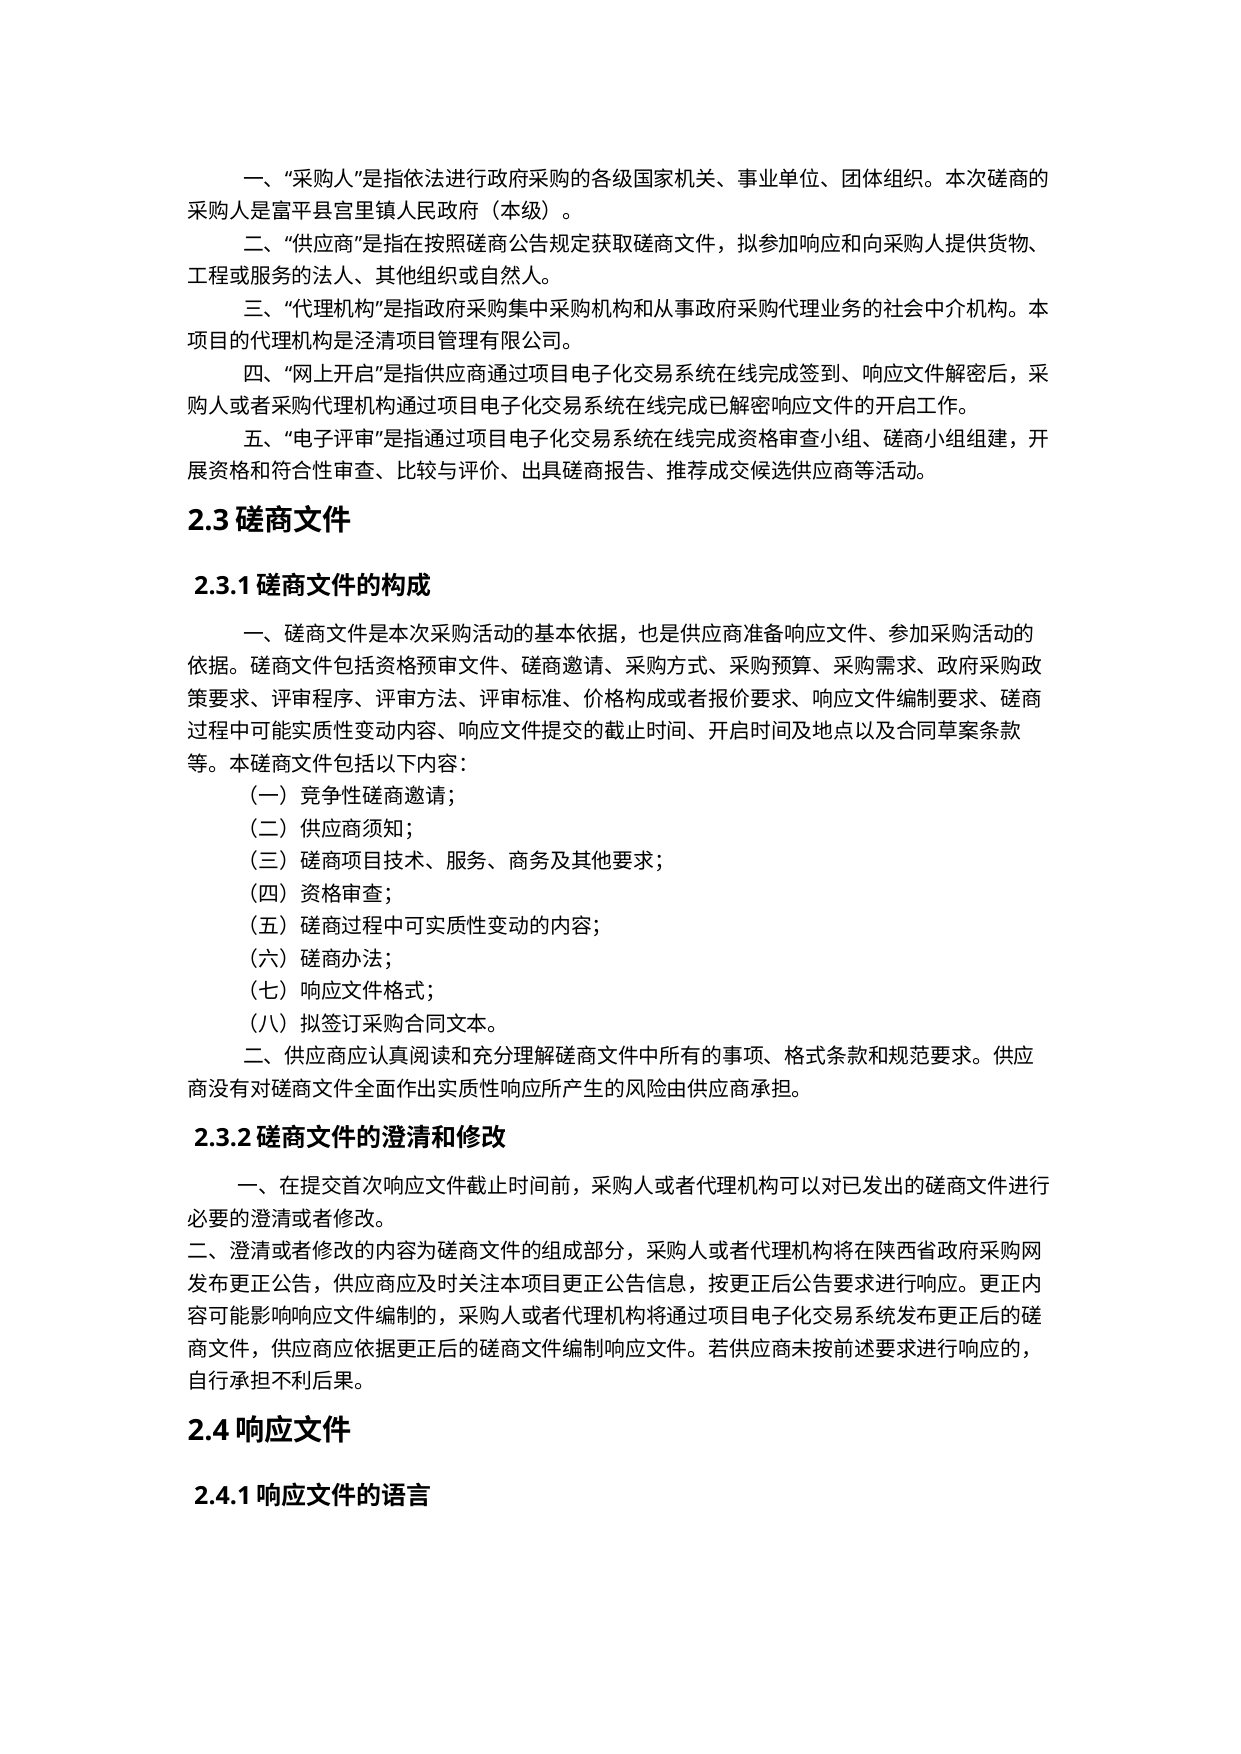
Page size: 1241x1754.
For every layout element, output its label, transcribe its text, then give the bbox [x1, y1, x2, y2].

text （一）竞争性磋商邀请； [187, 779, 1053, 812]
text 一、“采购人”是指依法进行政府采购的各级国家机关、事业单位、团体组织。本次磋商的采购人是富平县宫里镇人民政府（本级）。 [187, 162, 1053, 227]
text 2.3.2磋商文件的澄清和修改 [187, 1104, 1053, 1169]
text 二、供应商应认真阅读和充分理解磋商文件中所有的事项、格式条款和规范要求。供应商没有对磋商文件全面作出实质性响应所产生的风险由供应商承担。 [187, 1039, 1053, 1104]
text （五）磋商过程中可实质性变动的内容； [187, 909, 1053, 942]
text （四）资格审查； [187, 877, 1053, 909]
text 2.3磋商文件 [187, 487, 1053, 552]
text （二）供应商须知； [187, 812, 1053, 844]
text （三）磋商项目技术、服务、商务及其他要求； [187, 844, 1053, 877]
text （六）磋商办法； [187, 942, 1053, 974]
text 2.4.1响应文件的语言 [187, 1462, 1053, 1527]
text 2.3.1磋商文件的构成 [187, 552, 1053, 617]
text 一、在提交首次响应文件截止时间前，采购人或者代理机构可以对已发出的磋商文件进行必要的澄清或者修改。 [187, 1169, 1053, 1234]
text 五、“电子评审”是指通过项目电子化交易系统在线完成资格审查小组、磋商小组组建，开展资格和符合性审查、比较与评价、出具磋商报告、推荐成交候选供应商等活动。 [187, 422, 1053, 487]
text 四、“网上开启”是指供应商通过项目电子化交易系统在线完成签到、响应文件解密后，采购人或者采购代理机构通过项目电子化交易系统在线完成已解密响应文件的开启工作。 [187, 357, 1053, 422]
text 二、“供应商”是指在按照磋商公告规定获取磋商文件，拟参加响应和向采购人提供货物、工程或服务的法人、其他组织或自然人。 [187, 227, 1053, 292]
text 2.4响应文件 [187, 1397, 1053, 1462]
text 二、澄清或者修改的内容为磋商文件的组成部分，采购人或者代理机构将在陕西省政府采购网发布更正公告，供应商应及时关注本项目更正公告信息，按更正后公告要求进行响应。更正内容可能影响响应文件编制的，采购人或者代理机构将通过项目电子化交易系统发布更正后的磋商文件，供应商应依据更正后的磋商文件编制响应文件。若供应商未按前述要求进行响应的，自行承担不利后果。 [187, 1234, 1053, 1397]
text （八）拟签订采购合同文本。 [187, 1007, 1053, 1039]
text 一、磋商文件是本次采购活动的基本依据，也是供应商准备响应文件、参加采购活动的依据。磋商文件包括资格预审文件、磋商邀请、采购方式、采购预算、采购需求、政府采购政策要求、评审程序、评审方法、评审标准、价格构成或者报价要求、响应文件编制要求、磋商过程中可能实质性变动内容、响应文件提交的截止时间、开启时间及地点以及合同草案条款等。本磋商文件包括以下内容： [187, 617, 1053, 779]
text 三、“代理机构”是指政府采购集中采购机构和从事政府采购代理业务的社会中介机构。本项目的代理机构是泾清项目管理有限公司。 [187, 292, 1053, 357]
text （七）响应文件格式； [187, 974, 1053, 1007]
